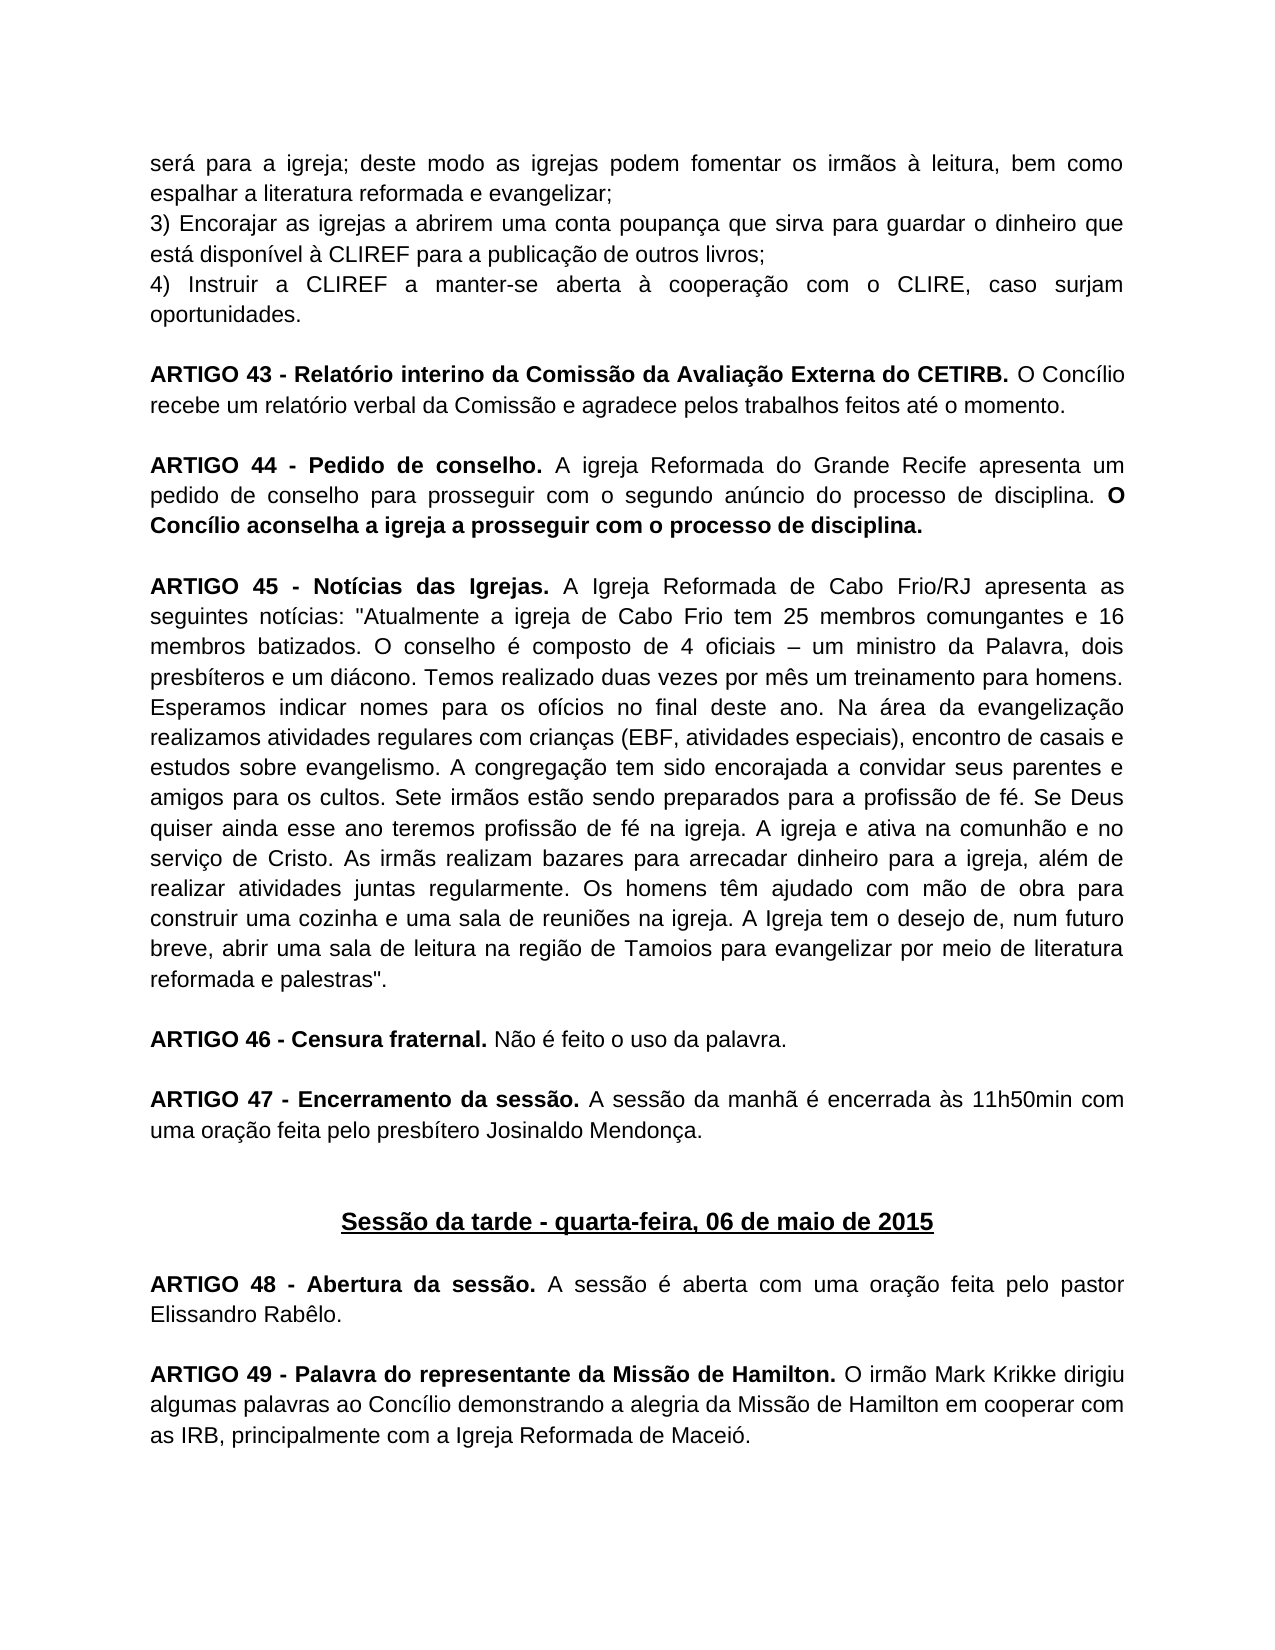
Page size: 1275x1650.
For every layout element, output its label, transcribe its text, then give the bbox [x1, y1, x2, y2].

text ARTIGO 45 - Notícias das Igrejas. A Igreja Reformada de Cabo Frio/RJ apresenta as seguintes notícias: "Atualmente a igreja de Cabo Frio tem 25 membros comungantes e 16 membros batizados. O conselho é composto de 4 oficiais – um ministro da Palavra, dois presbíteros e um diácono. Temos realizado duas vezes por mês um treinamento para homens. Esperamos indicar nomes para os ofícios no final deste ano. Na área da evangelização realizamos atividades regulares com crianças (EBF, atividades especiais), encontro de casais e estudos sobre evangelismo. A congregação tem sido encorajada a convidar seus parentes e amigos para os cultos. Sete irmãos estão sendo preparados para a profissão de fé. Se Deus quiser ainda esse ano teremos profissão de fé na igreja. A igreja e ativa na comunhão e no serviço de Cristo. As irmãs realizam bazares para arrecadar dinheiro para a igreja, além de realizar atividades juntas regularmente. Os homens têm ajudado com mão de obra para construir uma cozinha e uma sala de reuniões na igreja. A Igreja tem o desejo de, num futuro breve, abrir uma sala de leitura na região de Tamoios para evangelizar por meio de literatura reformada e palestras". [150, 573, 1125, 992]
text ARTIGO 48 - Abertura da sessão. A sessão é aberta com uma oração feita pelo pastor Elissandro Rabêlo. [150, 1271, 1125, 1327]
text ARTIGO 49 - Palavra do representante da Missão de Hamilton. O irmão Mark Krikke dirigiu algumas palavras ao Concílio demonstrando a alegria da Missão de Hamilton em cooperar com as IRB, principalmente com a Igreja Reformada de Maceió. [150, 1361, 1125, 1448]
text ARTIGO 47 - Encerramento da sessão. A sessão da manhã é encerrada às 11h50min com uma oração feita pelo presbítero Josinaldo Mendonça. [150, 1086, 1125, 1143]
text ARTIGO 44 - Pedido de conselho. A igreja Reformada do Grande Recife apresenta um pedido de conselho para prosseguir com o segundo anúncio do processo de disciplina. O Concílio aconselha a igreja a prosseguir com o processo de disciplina. [150, 452, 1125, 539]
text ARTIGO 46 - Censura fraternal. Não é feito o uso da palavra. [150, 1026, 1125, 1052]
text ARTIGO 43 - Relatório interino da Comissão da Avaliação Externa do CETIRB. O Concílio recebe um relatório verbal da Comissão e agradece pelos trabalhos feitos até o momento. [150, 361, 1125, 418]
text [150, 150, 1125, 207]
text 4) Instruir a CLIREF a manter-se aberta à cooperação com o CLIRE, caso surjam oportunidades. [150, 271, 1125, 327]
text 3) Encorajar as igrejas a abrirem uma conta poupança que sirva para guardar o dinheiro que está disponível à CLIREF para a publicação de outros livros; [150, 210, 1125, 267]
text Sessão da tarde - quarta-feira, 06 de maio de 2015 [150, 1207, 1125, 1236]
